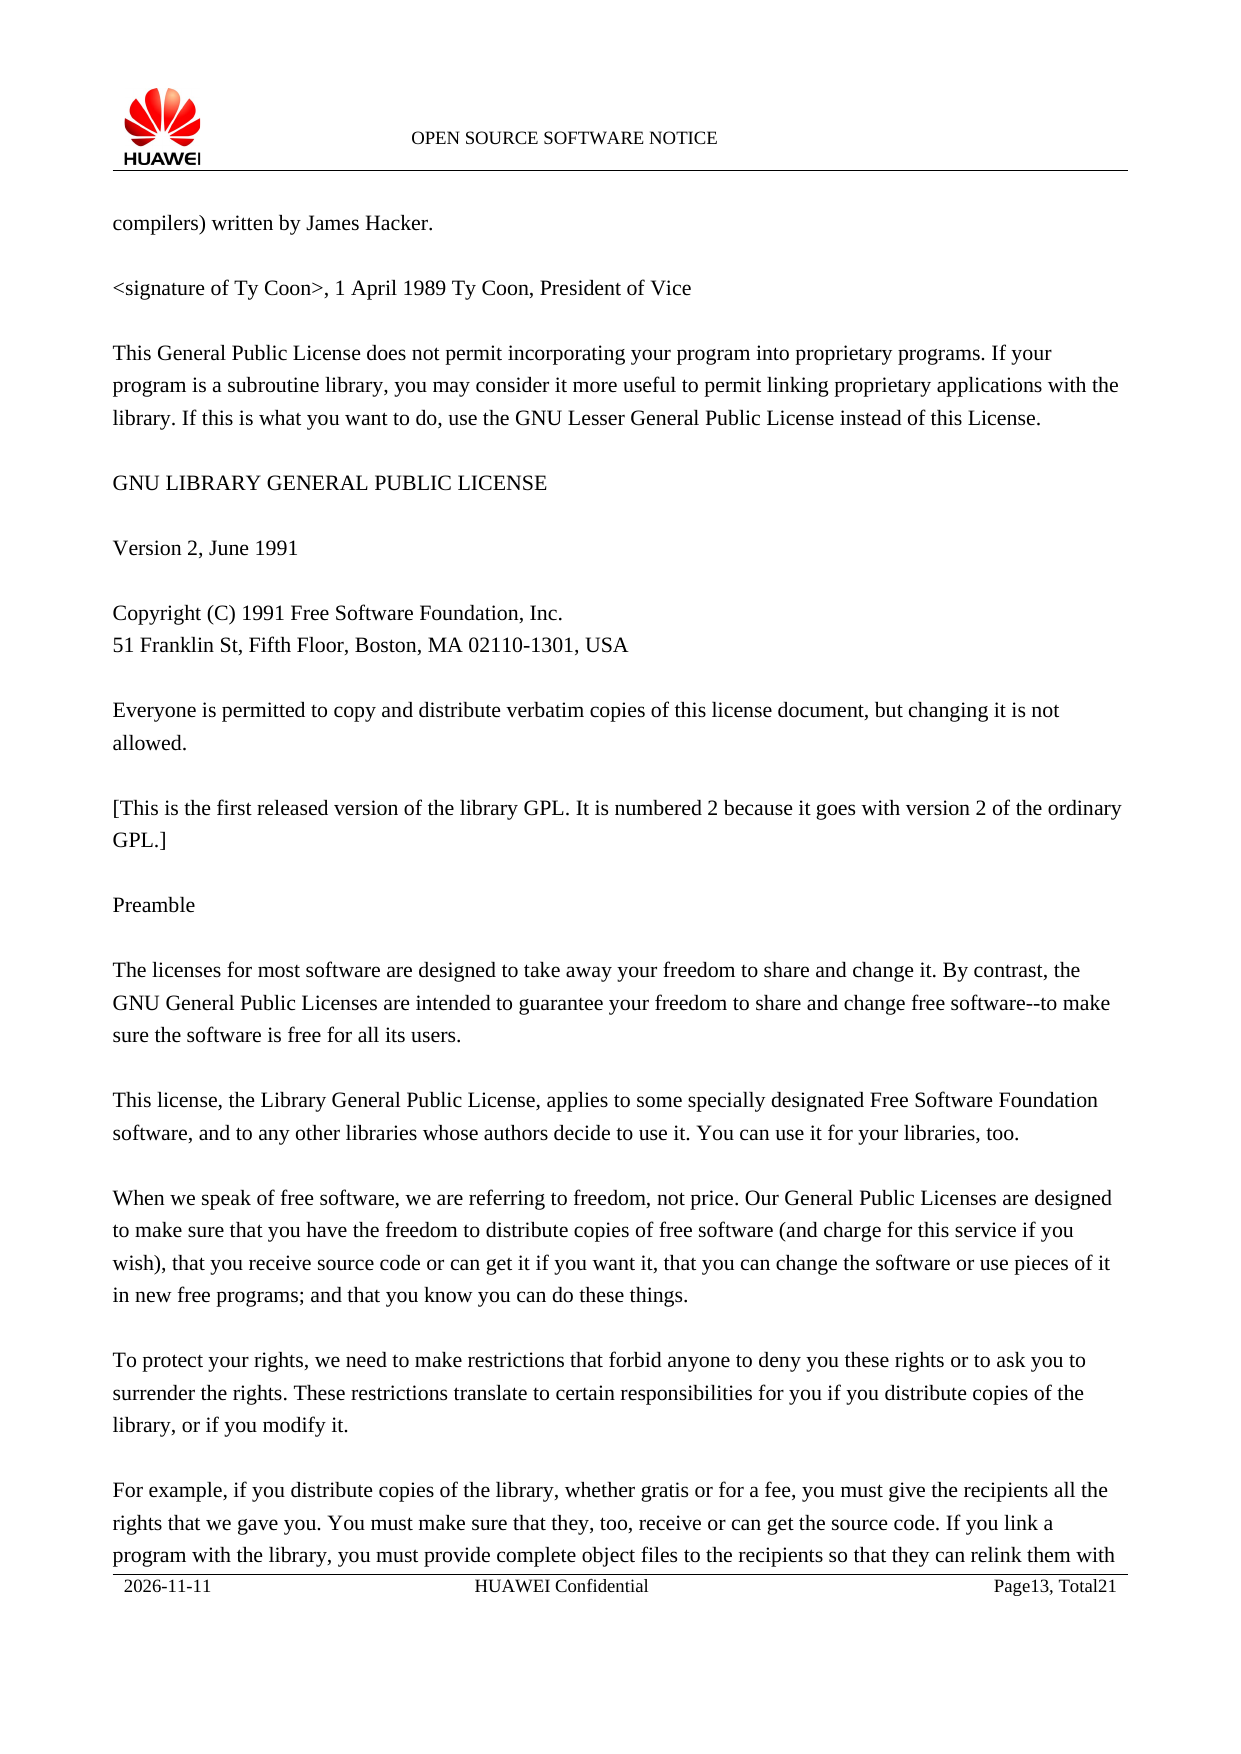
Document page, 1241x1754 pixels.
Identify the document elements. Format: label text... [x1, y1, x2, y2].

picture [124, 88, 201, 165]
